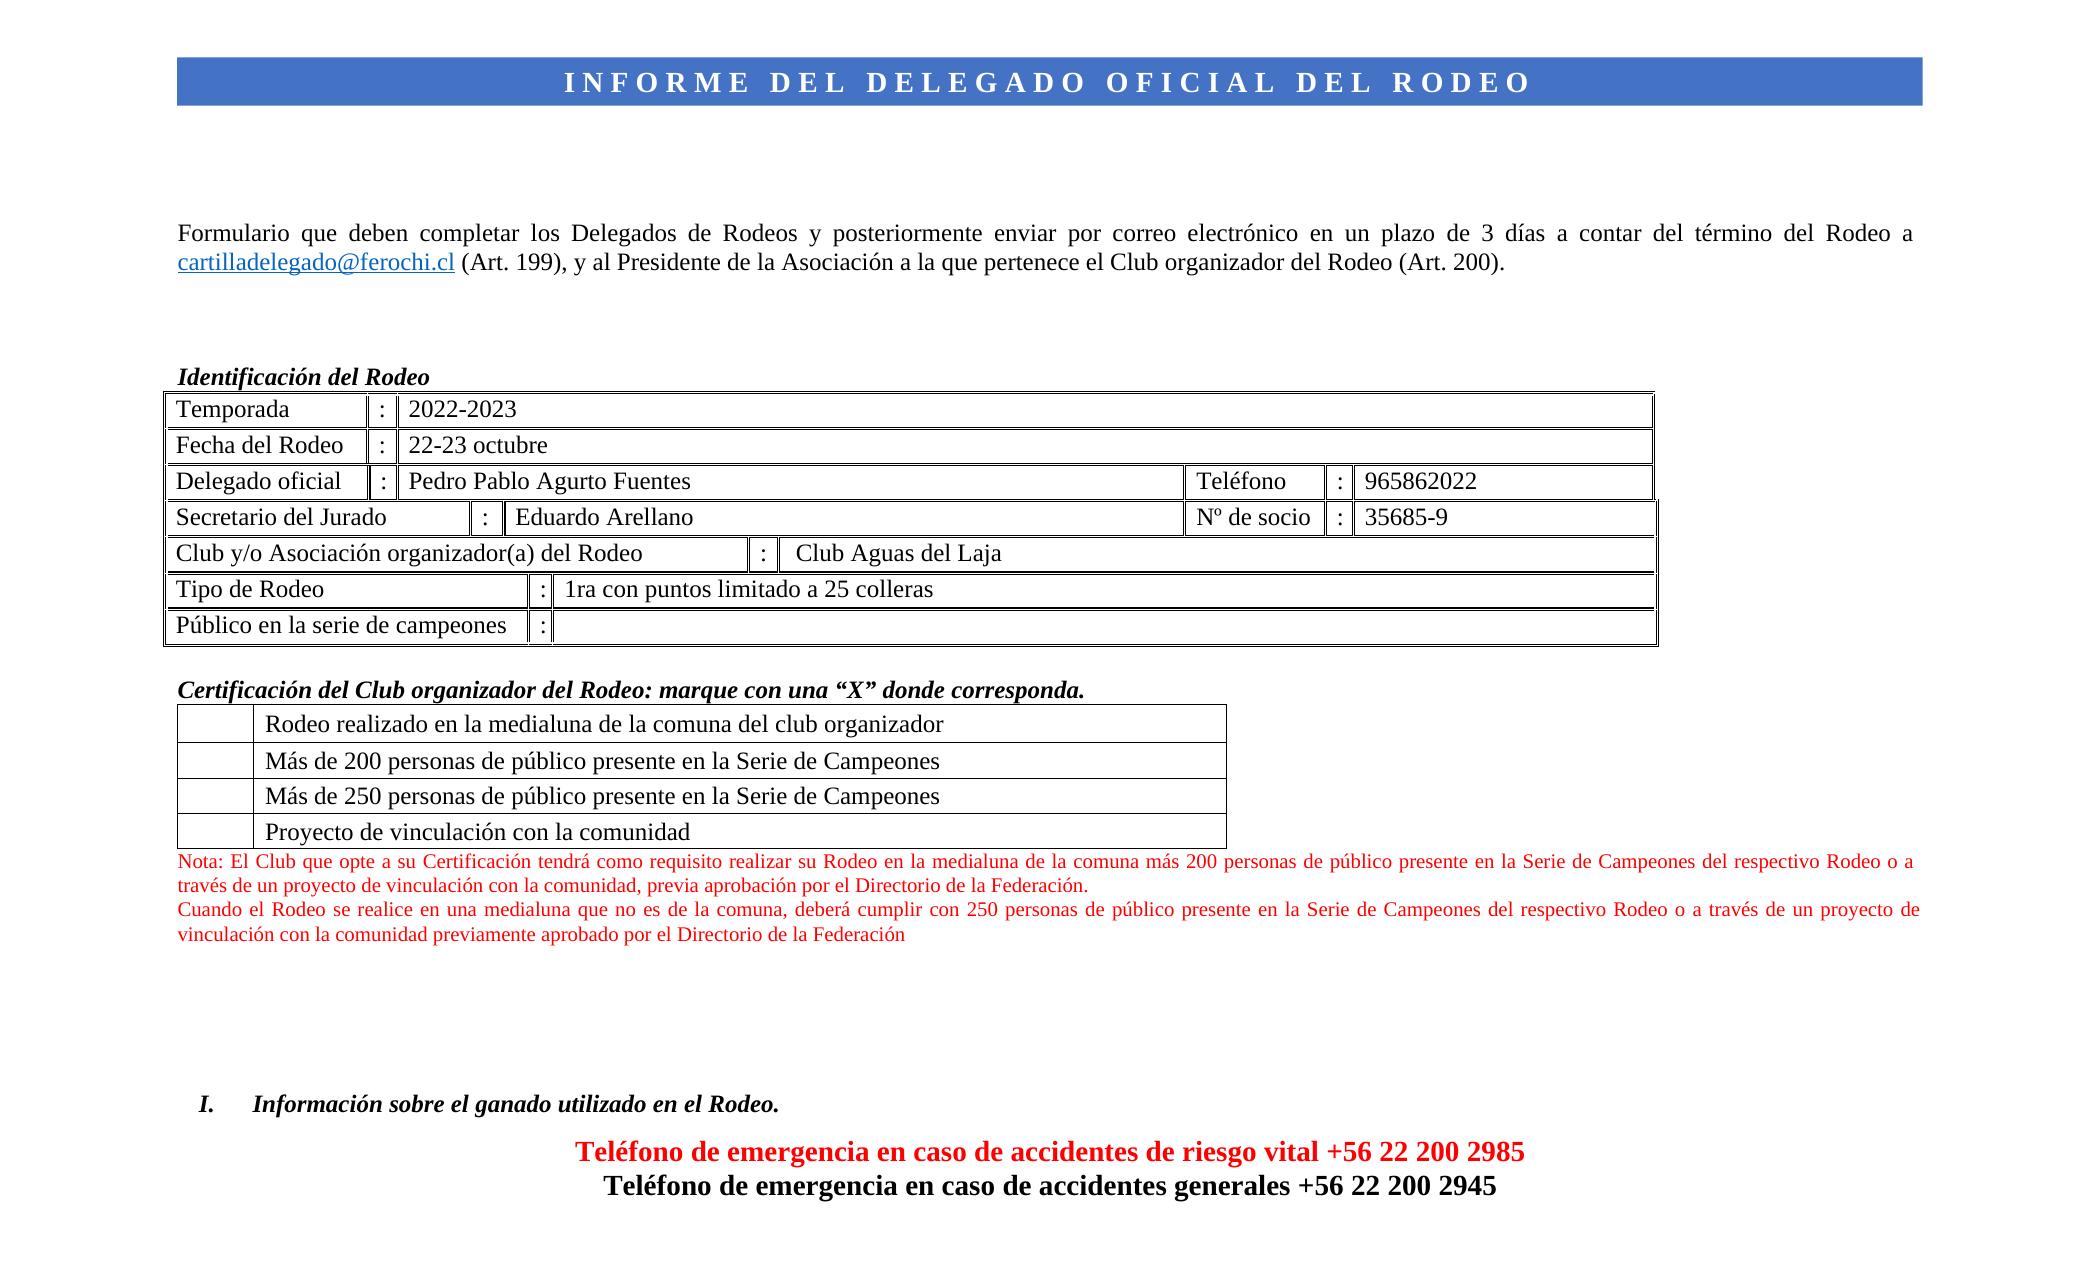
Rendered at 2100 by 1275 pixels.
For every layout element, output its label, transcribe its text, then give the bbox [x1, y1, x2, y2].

table_header [178, 705, 253, 742]
table_cell : [1327, 466, 1352, 499]
table_cell Proyecto de vinculación con la comunidad [254, 814, 1226, 848]
table_cell 22-23 octubre [399, 430, 1652, 463]
table_cell Nº de socio [1186, 502, 1324, 535]
table_cell [178, 814, 253, 848]
table_cell Eduardo Arellano [506, 502, 1183, 535]
table_cell [178, 779, 253, 813]
text Cuando el Rodeo se realice en una medialuna que no es de la comuna, deberá cumplir con 250 personas de público presente en la Serie de Campeones del respectivo Rodeo o a través de un proyecto de vinculación con la comunidad previamente aprobado por el Directorio de la Federación [177, 897, 1923, 946]
table_header Rodeo realizado en la medialuna de la comuna del club organizador [254, 705, 1226, 742]
text Formulario que deben completar los Delegados de Rodeos y posteriormente enviar por correo electrónico en un plazo de 3 días a contar del término del Rodeo a cartilladelegado@ferochi.cl (Art. 199), y al Presidente de la Asociación a la que pertenece el Club organizador del Rodeo (Art. 200). [177, 218, 1917, 276]
table_cell : [472, 502, 502, 535]
table_cell Más de 250 personas de público presente en la Serie de Campeones [254, 779, 1226, 813]
table_cell : [528, 607, 553, 644]
table_cell Delegado oficial [166, 463, 367, 499]
table_header : [368, 394, 397, 427]
table_cell Club y/o Asociación organizador(a) del Rodeo [164, 535, 748, 571]
table_cell [553, 607, 1656, 644]
table_cell Fecha del Rodeo [166, 427, 366, 463]
table_cell : [530, 575, 551, 607]
table_cell Tipo de Rodeo [166, 571, 527, 607]
table_cell 965862022 [1355, 466, 1652, 499]
table_cell [178, 743, 253, 777]
table_cell Público en la serie de campeones [166, 607, 528, 644]
table_cell : [369, 430, 396, 463]
text Identificación del Rodeo [177, 362, 1923, 391]
table_cell Más de 200 personas de público presente en la Serie de Campeones [254, 743, 1226, 777]
table_cell : [750, 538, 777, 571]
table_header 2022-2023 [397, 394, 1653, 427]
table_cell Club Aguas del Laja [778, 535, 1658, 571]
table_cell 1ra con puntos limitado a 25 colleras [554, 571, 1656, 607]
table_cell 35685-9 [1353, 499, 1658, 535]
table_cell Pedro Pablo Agurto Fuentes [399, 466, 1183, 499]
table_header Temporada [166, 394, 367, 427]
text Certificación del Club organizador del Rodeo: marque con una “X” donde corresponda. [177, 676, 1923, 704]
text Nota: El Club que opte a su Certificación tendrá como requisito realizar su Rodeo en la medialuna de la comuna más 200 personas de público presente en la Serie de Campeones del respectivo Rodeo o a través de un proyecto de vinculación con la comunidad, previa aprobación por el Directorio de la Federación. [177, 849, 1917, 897]
table_cell : [371, 466, 396, 499]
table_cell Teléfono [1186, 466, 1324, 499]
table_cell : [1327, 502, 1352, 535]
table_cell Secretario del Jurado [164, 499, 470, 535]
list Información sobre el ganado utilizado en el Rodeo. [215, 1089, 1923, 1118]
